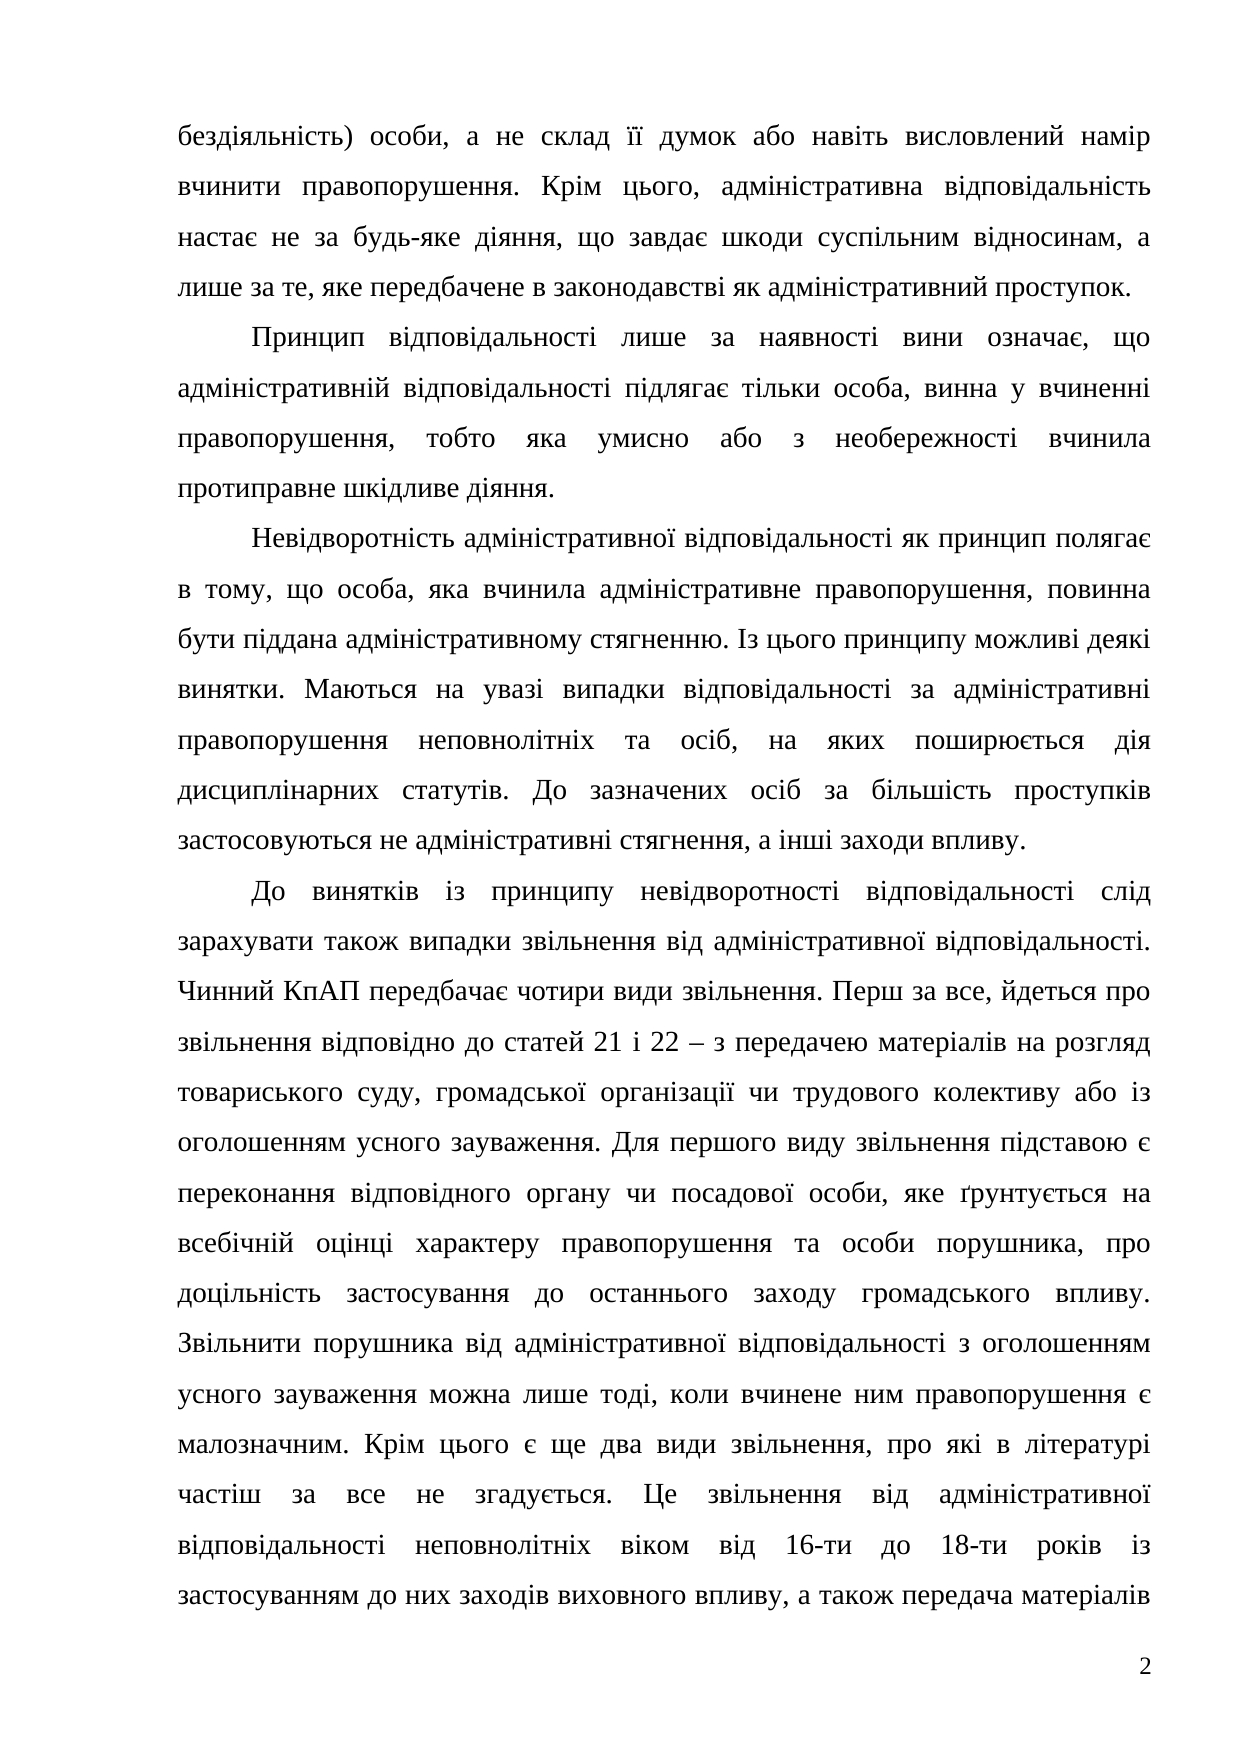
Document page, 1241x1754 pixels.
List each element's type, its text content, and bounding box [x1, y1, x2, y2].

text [177, 873, 1152, 1611]
text Невідворотність адміністративної відповідальності як принцип полягає в тому, що особа, яка вчинила адміністративне правопорушення, повинна бути піддана адміністративному стягненню. Із цього принципу можливі деякі винятки. Маються на увазі випадки відповідальності за адміністративні правопорушення неповнолітніх та осіб, на яких поширюється дія дисциплінарних статутів. До зазначених осіб за більшість проступків застосовуються не адміністративні стягнення, а інші заходи впливу. [177, 521, 1152, 856]
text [177, 118, 1152, 303]
text Принцип відповідальності лише за наявності вини означає, що адміністративній відповідальності підлягає тільки особа, винна у вчиненні правопорушення, тобто яка умисно або з необережності вчинила протиправне шкідливе діяння. [177, 319, 1152, 504]
